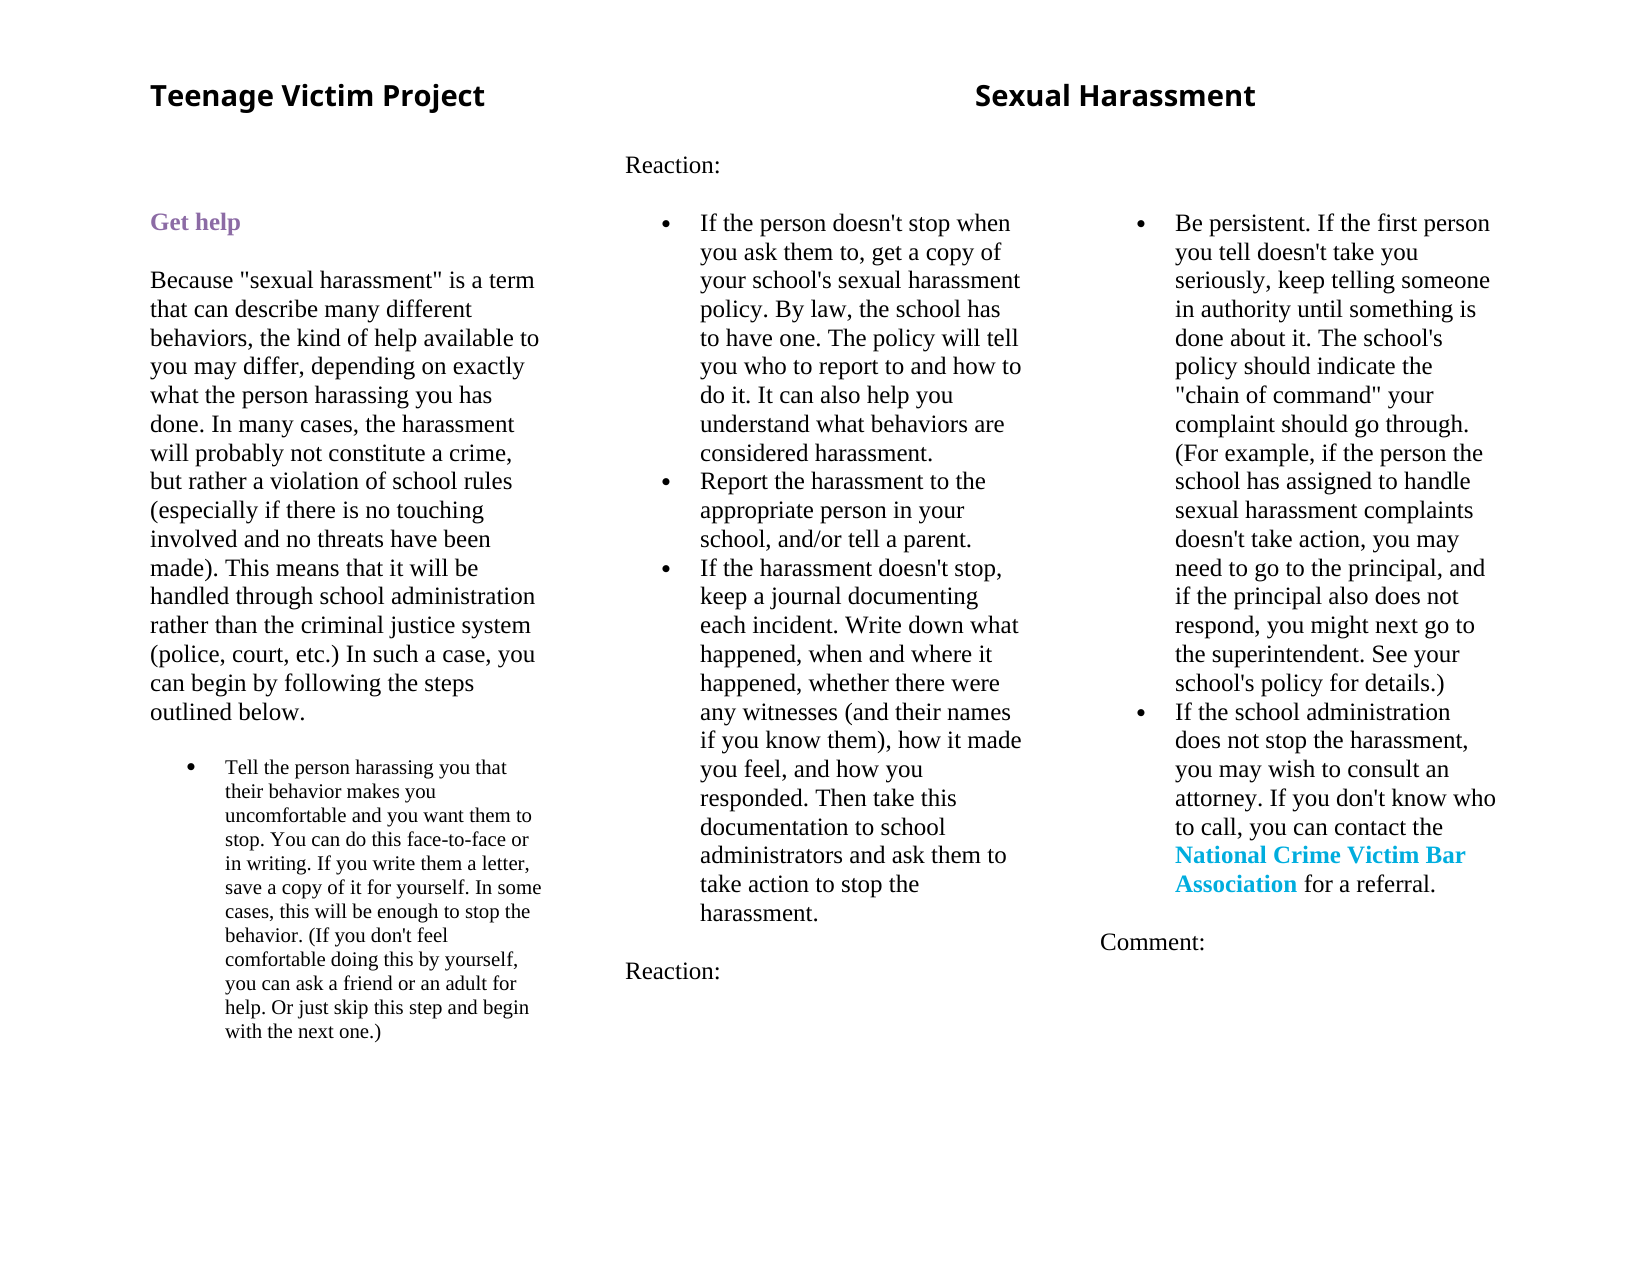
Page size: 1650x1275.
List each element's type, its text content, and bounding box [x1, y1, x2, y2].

text Reaction: [625, 150, 1025, 179]
list If the school administration does not stop the harassment, you may wish to consult an attorney. If you don't know who to call, you can contact the National Crime Victim Bar Association for a referral. [1137, 697, 1500, 898]
list If the person doesn't stop when you ask them to, get a copy of your school's sexual harassment policy. By law, the school has to have one. The policy will tell you who to report to and how to do it. It can also help you understand what behaviors are considered harassment. [662, 208, 1025, 467]
text Reaction: [625, 956, 1025, 984]
list Report the harassment to the appropriate person in your school, and/or tell a parent. [662, 467, 1025, 553]
list If the harassment doesn't stop, keep a journal documenting each incident. Write down what happened, when and where it happened, whether there were any witnesses (and their names if you know them), how it made you feel, and how you responded. Then take this documentation to school administrators and ask them to take action to stop the harassment. [662, 553, 1025, 927]
list Be persistent. If the first person you tell doesn't take you seriously, keep telling someone in authority until something is done about it. The school's policy should indicate the "chain of command" your complaint should go through. (For example, if the person the school has assigned to handle sexual harassment complaints doesn't take action, you may need to go to the principal, and if the principal also does not respond, you might next go to the superintendent. See your school's policy for details.) [1137, 208, 1500, 697]
text Because "sexual harassment" is a term that can describe many different behaviors, the kind of help available to you may differ, depending on exactly what the person harassing you has done. In many cases, the harassment will probably not constitute a crime, but rather a violation of school rules (especially if there is no touching involved and no threats have been made). This means that it will be handled through school administration rather than the criminal justice system (police, court, etc.) In such a case, you can begin by following the steps outlined below. [150, 265, 550, 725]
list Tell the person harassing you that their behavior makes you uncomfortable and you want them to stop. You can do this face-to-face or in writing. If you write them a letter, save a copy of it for yourself. In some cases, this will be enough to stop the behavior. (If you don't feel comfortable doing this by yourself, you can ask a friend or an adult for help. Or just skip this step and begin with the next one.) [187, 754, 550, 1043]
text Comment: [1100, 927, 1500, 956]
text Get help [150, 207, 550, 236]
